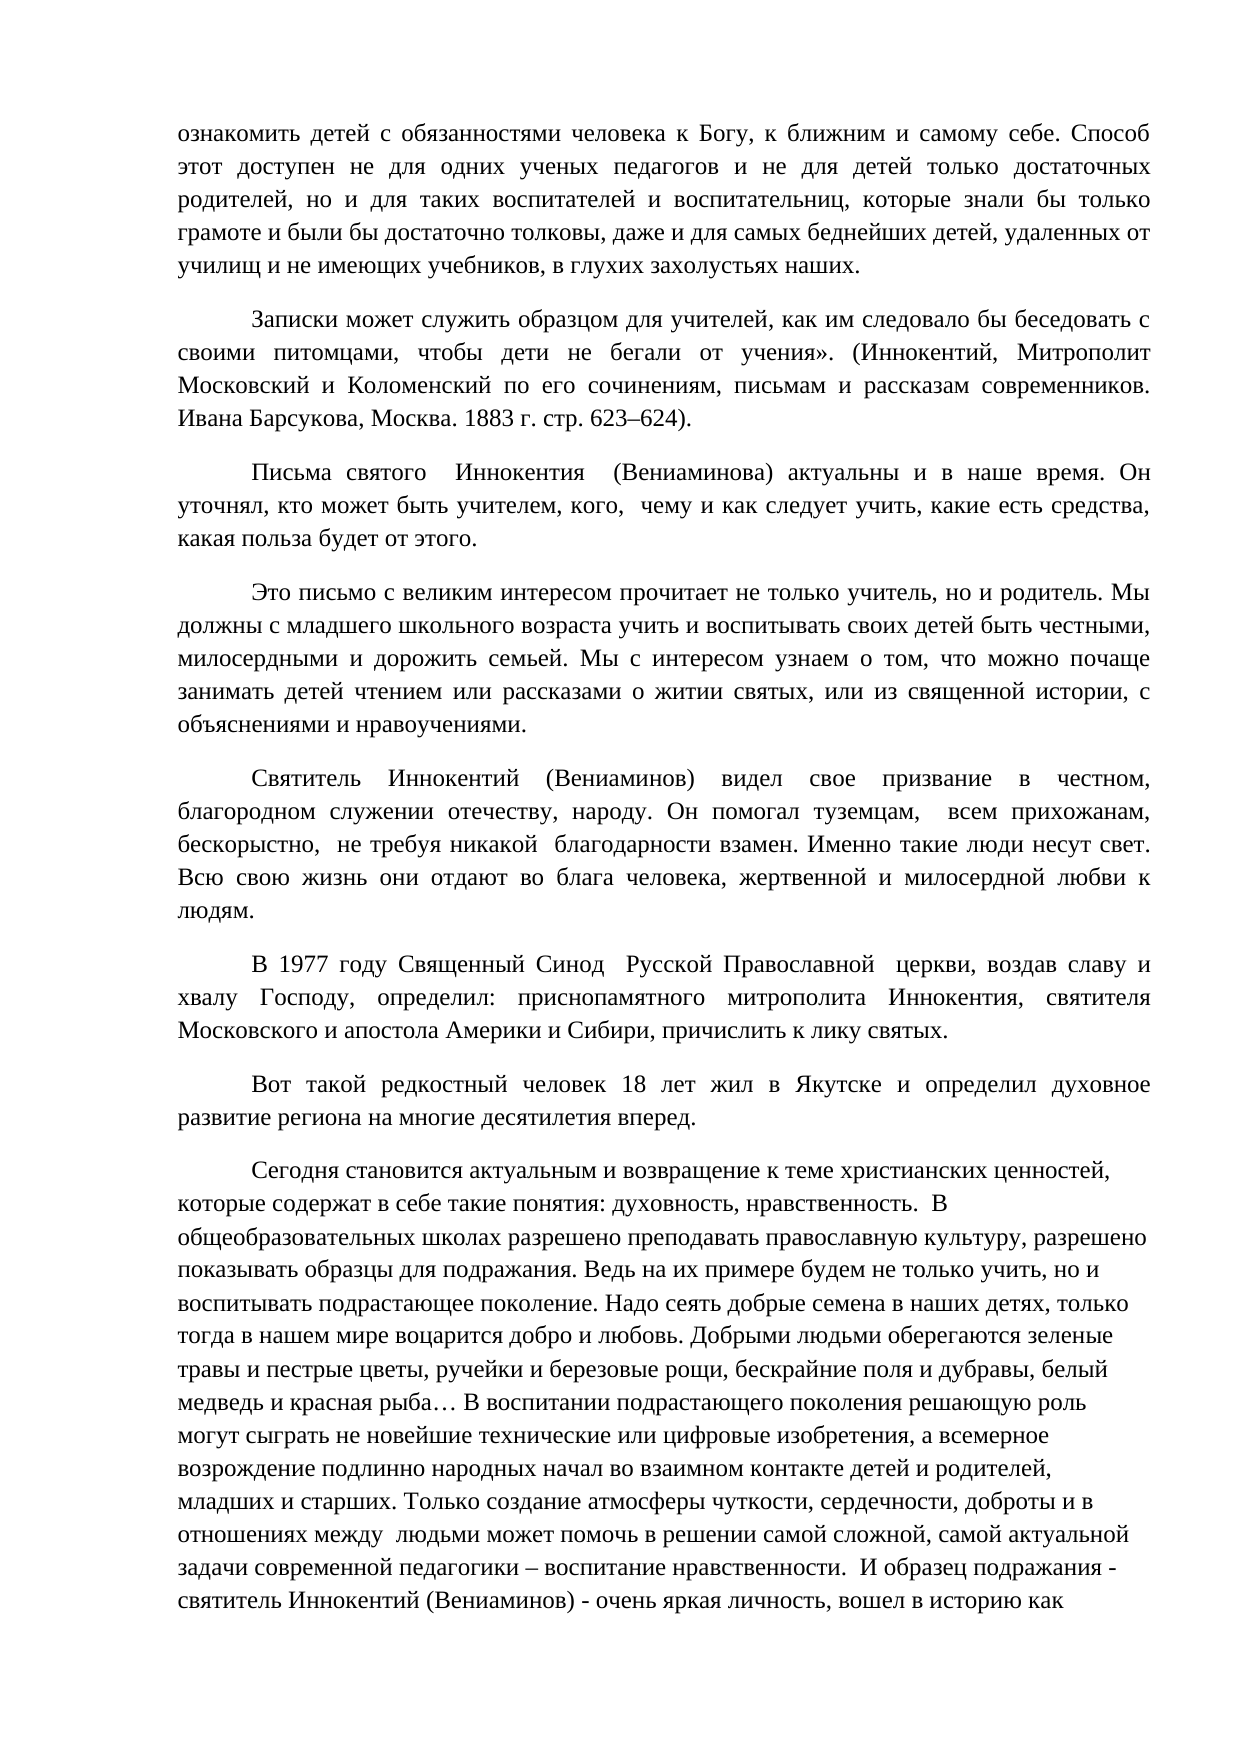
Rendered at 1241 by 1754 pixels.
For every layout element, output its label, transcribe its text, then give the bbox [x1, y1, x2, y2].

text Святитель Иннокентий (Вениаминов) видел свое призвание в честном, благородном служении отечеству, народу. Он помогал туземцам, всем прихожанам, бескорыстно, не требуя никакой благодарности взамен. Именно такие люди несут свет. Всю свою жизнь они отдают во блага человека, жертвенной и милосердной любви к людям. [177, 763, 1152, 924]
text Это письмо с великим интересом прочитает не только учитель, но и родитель. Мы должны с младшего школьного возраста учить и воспитывать своих детей быть честными, милосердными и дорожить семьей. Мы с интересом узнаем о том, что можно почаще занимать детей чтением или рассказами о житии святых, или из священной истории, с объяснениями и нравоучениями. [177, 577, 1152, 738]
text Записки может служить образцом для учителей, как им следовало бы беседовать с своими питомцами, чтобы дети не бегали от учения». (Иннокентий, Митрополит Московский и Коломенский по его сочинениям, письмам и рассказам современников. Ивана Барсукова, Москва. 1883 г. стр. 623–624). [177, 304, 1152, 432]
text Письма святого Иннокентия (Вениаминова) актуальны и в наше время. Он уточнял, кто может быть учителем, кого, чему и как следует учить, какие есть средства, какая польза будет от этого. [177, 457, 1152, 552]
text В 1977 году Священный Синод Русской Православной церкви, воздав славу и хвалу Господу, определил: приснопамятного митрополита Иннокентия, святителя Московского и апостола Америки и Сибири, причислить к лику святых. [177, 949, 1152, 1043]
text Вот такой редкостный человек 18 лет жил в Якутске и определил духовное развитие региона на многие десятилетия вперед. [177, 1069, 1152, 1130]
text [177, 118, 1152, 279]
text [177, 1156, 1152, 1613]
